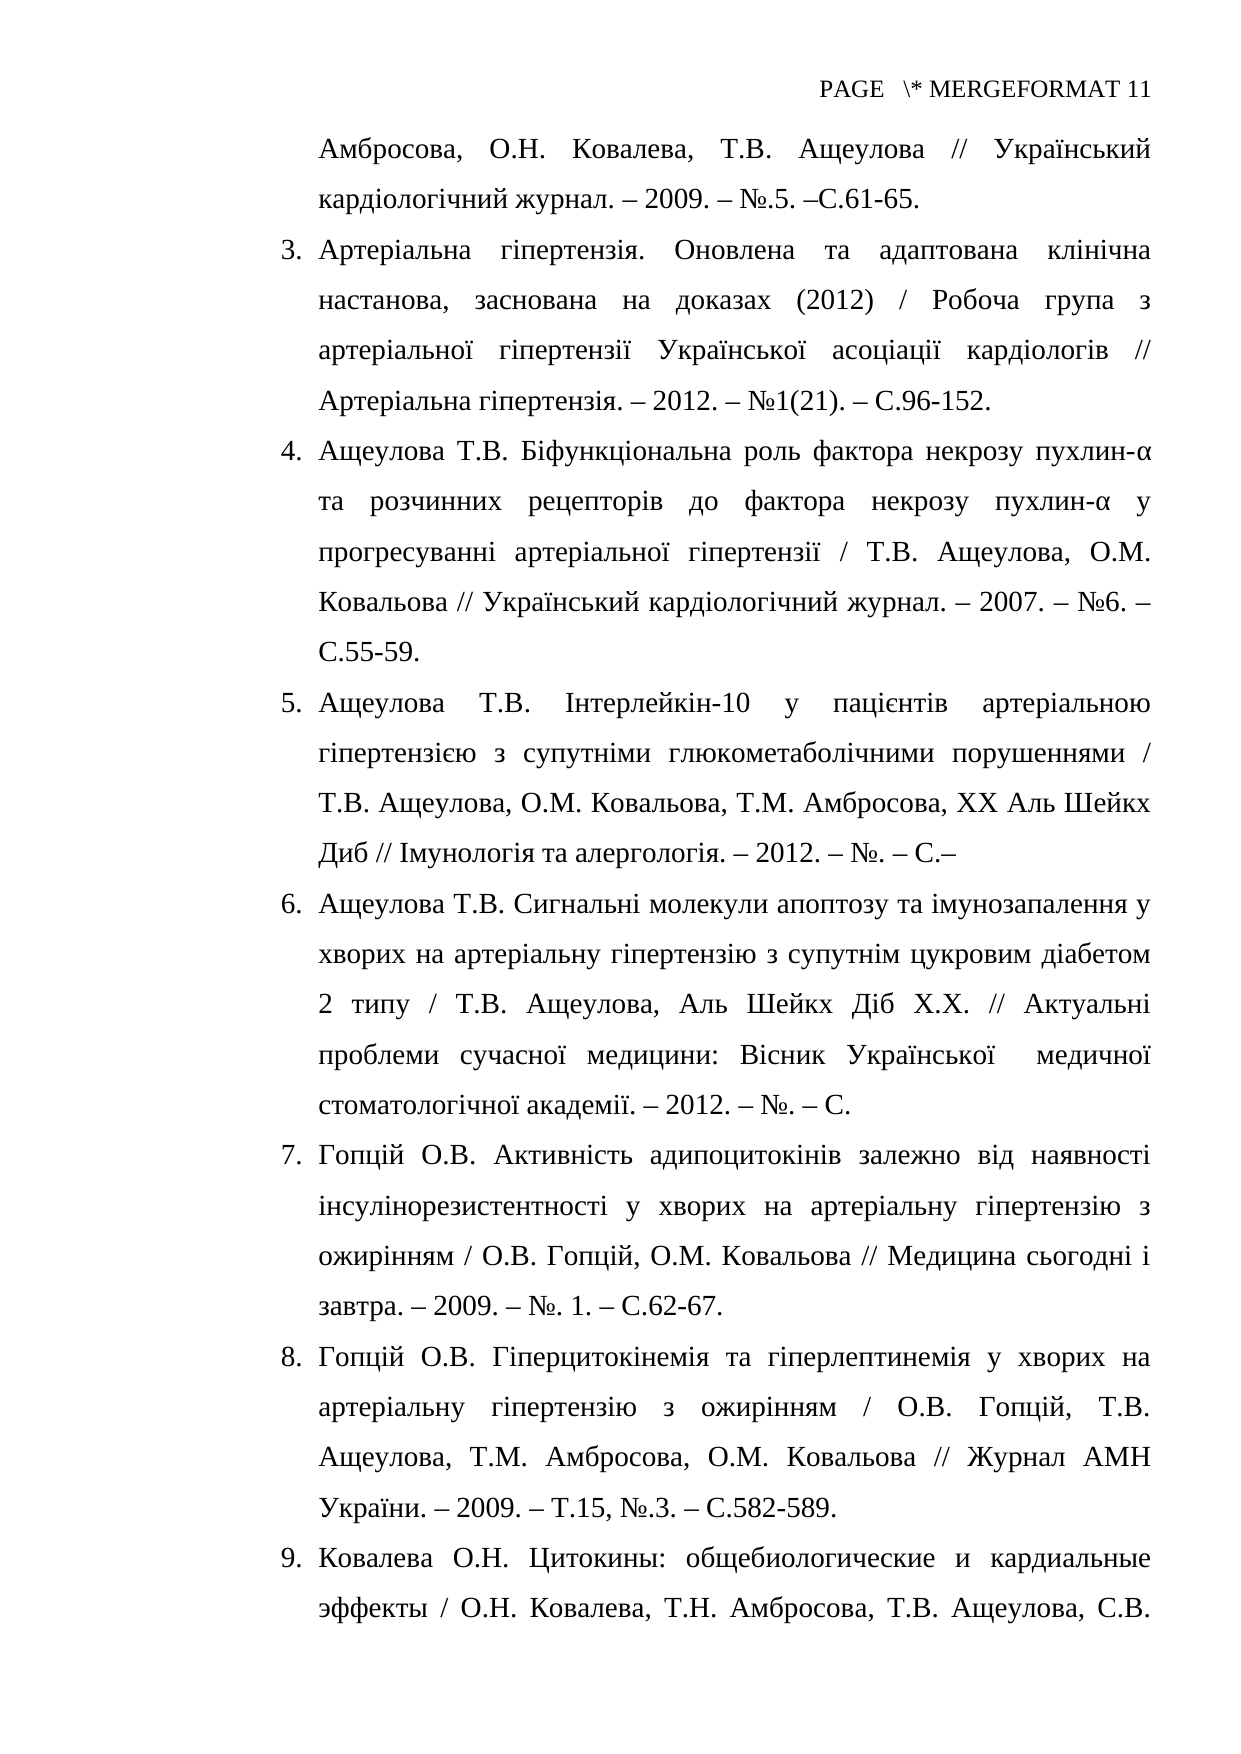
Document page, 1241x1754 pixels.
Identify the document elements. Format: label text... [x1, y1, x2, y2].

list Ащеулова Т.В. Інтерлейкін-10 у пацієнтів артеріальною гіпертензією з супутніми глюкометаболічними порушеннями / Т.В. Ащеулова, О.М. Ковальова, Т.М. Амбросова, ХХ Аль Шейкх Диб // Імунологія та алергологія. – 2012. – №. – С.– [281, 685, 1152, 869]
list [281, 131, 1152, 215]
list Ащеулова Т.В. Сигнальні молекули апоптозу та імунозапалення у хворих на артеріальну гіпертензію з супутнім цукровим діабетом 2 типу / Т.В. Ащеулова, Аль Шейкх Діб Х.Х. // Актуальні проблеми сучасної медицини: Вісник Української медичної стоматологічної академії. – 2012. – №. – С. [281, 886, 1152, 1121]
list Гопцій О.В. Гіперцитокінемія та гіперлептинемія у хворих на артеріальну гіпертензію з ожирінням / О.В. Гопцій, Т.В. Ащеулова, Т.М. Амбросова, О.М. Ковальова // Журнал АМН України. – 2009. – Т.15, №.3. – С.582-589. [281, 1339, 1152, 1523]
list Ащеулова Т.В. Біфункціональна роль фактора некрозу пухлин-α та розчинних рецепторів до фактора некрозу пухлин-α у прогресуванні артеріальної гіпертензії / Т.В. Ащеулова, О.М. Ковальова // Український кардіологічний журнал. – 2007. – №6. – С.55-59. [281, 433, 1152, 668]
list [281, 1540, 1152, 1624]
list Гопцій О.В. Активність адипоцитокінів залежно від наявності інсулінорезистентності у хворих на артеріальну гіпертензію з ожирінням / О.В. Гопцій, О.М. Ковальова // Медицина сьогодні і завтра. – 2009. – №. 1. – С.62-67. [281, 1137, 1152, 1322]
list Артеріальна гіпертензія. Оновлена та адаптована клінічна настанова, заснована на доказах (2012) / Робоча група з артеріальної гіпертензії Української асоціації кардіологів // Артеріальна гіпертензія. – 2012. – №1(21). – С.96-152. [281, 232, 1152, 416]
